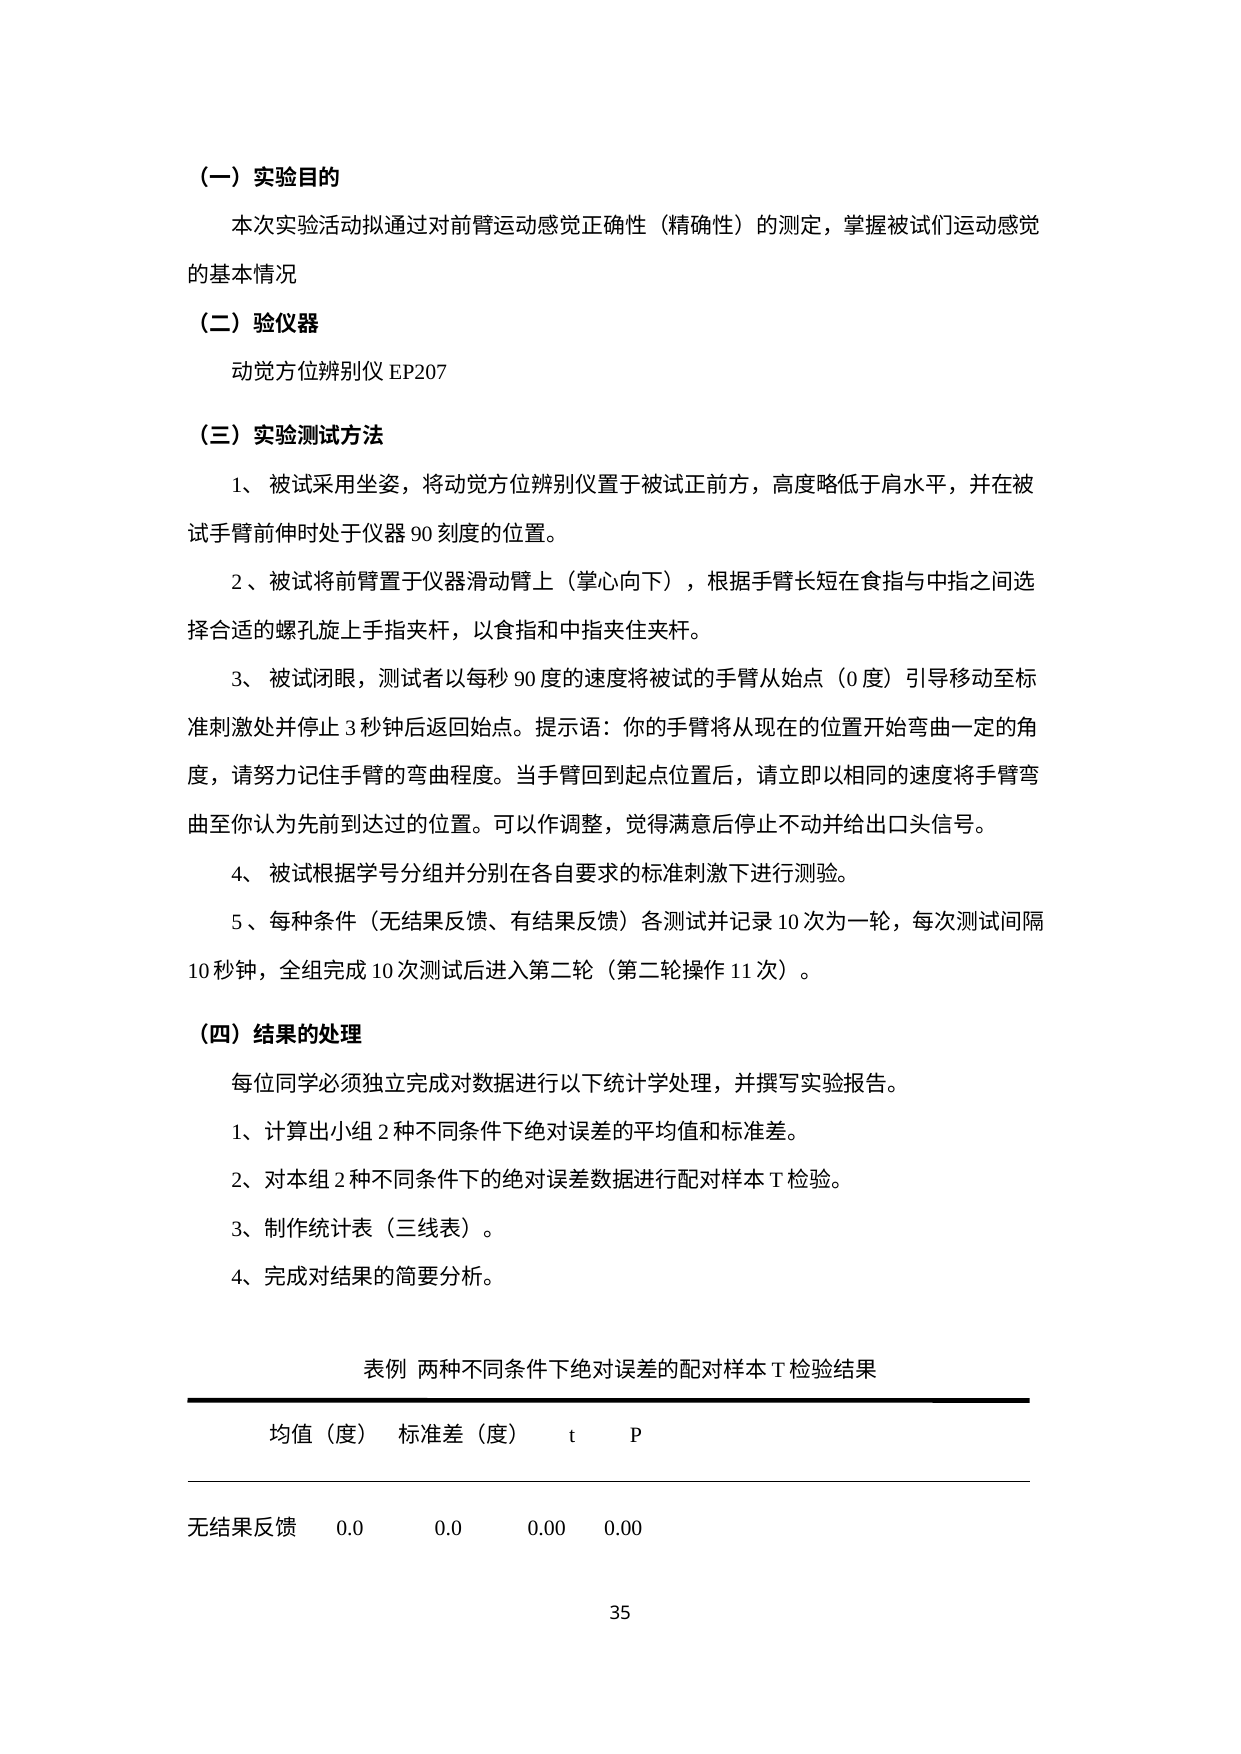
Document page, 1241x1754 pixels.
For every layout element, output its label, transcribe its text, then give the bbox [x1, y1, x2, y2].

text 4、完成对结果的简要分析。 [187, 1258, 1053, 1291]
text 4、 被试根据学号分组并分别在各自要求的标准刺激下进行测验。 [187, 855, 1053, 888]
text 2、对本组2种不同条件下的绝对误差数据进行配对样本T检验。 [187, 1162, 1053, 1194]
text 动觉方位辨别仪EP207 [187, 353, 1053, 386]
text 3、 被试闭眼，测试者以每秒90度的速度将被试的手臂从始点（0度）引导移动至标准刺激处并停止3秒钟后返回始点。提示语：你的手臂将从现在的位置开始弯曲一定的角度，请努力记住手臂的弯曲程度。当手臂回到起点位置后，请立即以相同的速度将手臂弯曲至你认为先前到达过的位置。可以作调整，觉得满意后停止不动并给出口头信号。 [187, 661, 1053, 839]
text （三）实验测试方法 [187, 418, 1053, 451]
text 5 、每种条件（无结果反馈、有结果反馈）各测试并记录10次为一轮，每次测试间隔10秒钟，全组完成10次测试后进入第二轮（第二轮操作11次）。 [187, 903, 1053, 985]
text 无结果反馈 0.0 0.0 0.00 0.00 [187, 1510, 1053, 1542]
text 2 、被试将前臂置于仪器滑动臂上（掌心向下），根据手臂长短在食指与中指之间选择合适的螺孔旋上手指夹杆，以食指和中指夹住夹杆。 [187, 563, 1053, 645]
text 3、制作统计表（三线表）。 [187, 1210, 1053, 1243]
text 表例 两种不同条件下绝对误差的配对样本T检验结果 [187, 1352, 1053, 1384]
text 1、计算出小组2种不同条件下绝对误差的平均值和标准差。 [187, 1113, 1053, 1146]
text 1、 被试采用坐姿，将动觉方位辨别仪置于被试正前方，高度略低于肩水平，并在被试手臂前伸时处于仪器90刻度的位置。 [187, 466, 1053, 548]
text （二）验仪器 [187, 305, 1053, 338]
text 每位同学必须独立完成对数据进行以下统计学处理，并撰写实验报告。 [187, 1065, 1053, 1098]
text 本次实验活动拟通过对前臂运动感觉正确性（精确性）的测定，掌握被试们运动感觉的基本情况 [187, 208, 1053, 289]
text （一）实验目的 [187, 160, 1053, 192]
text （四）结果的处理 [187, 1017, 1053, 1049]
text 均值（度） 标准差（度） t P [187, 1417, 1053, 1449]
